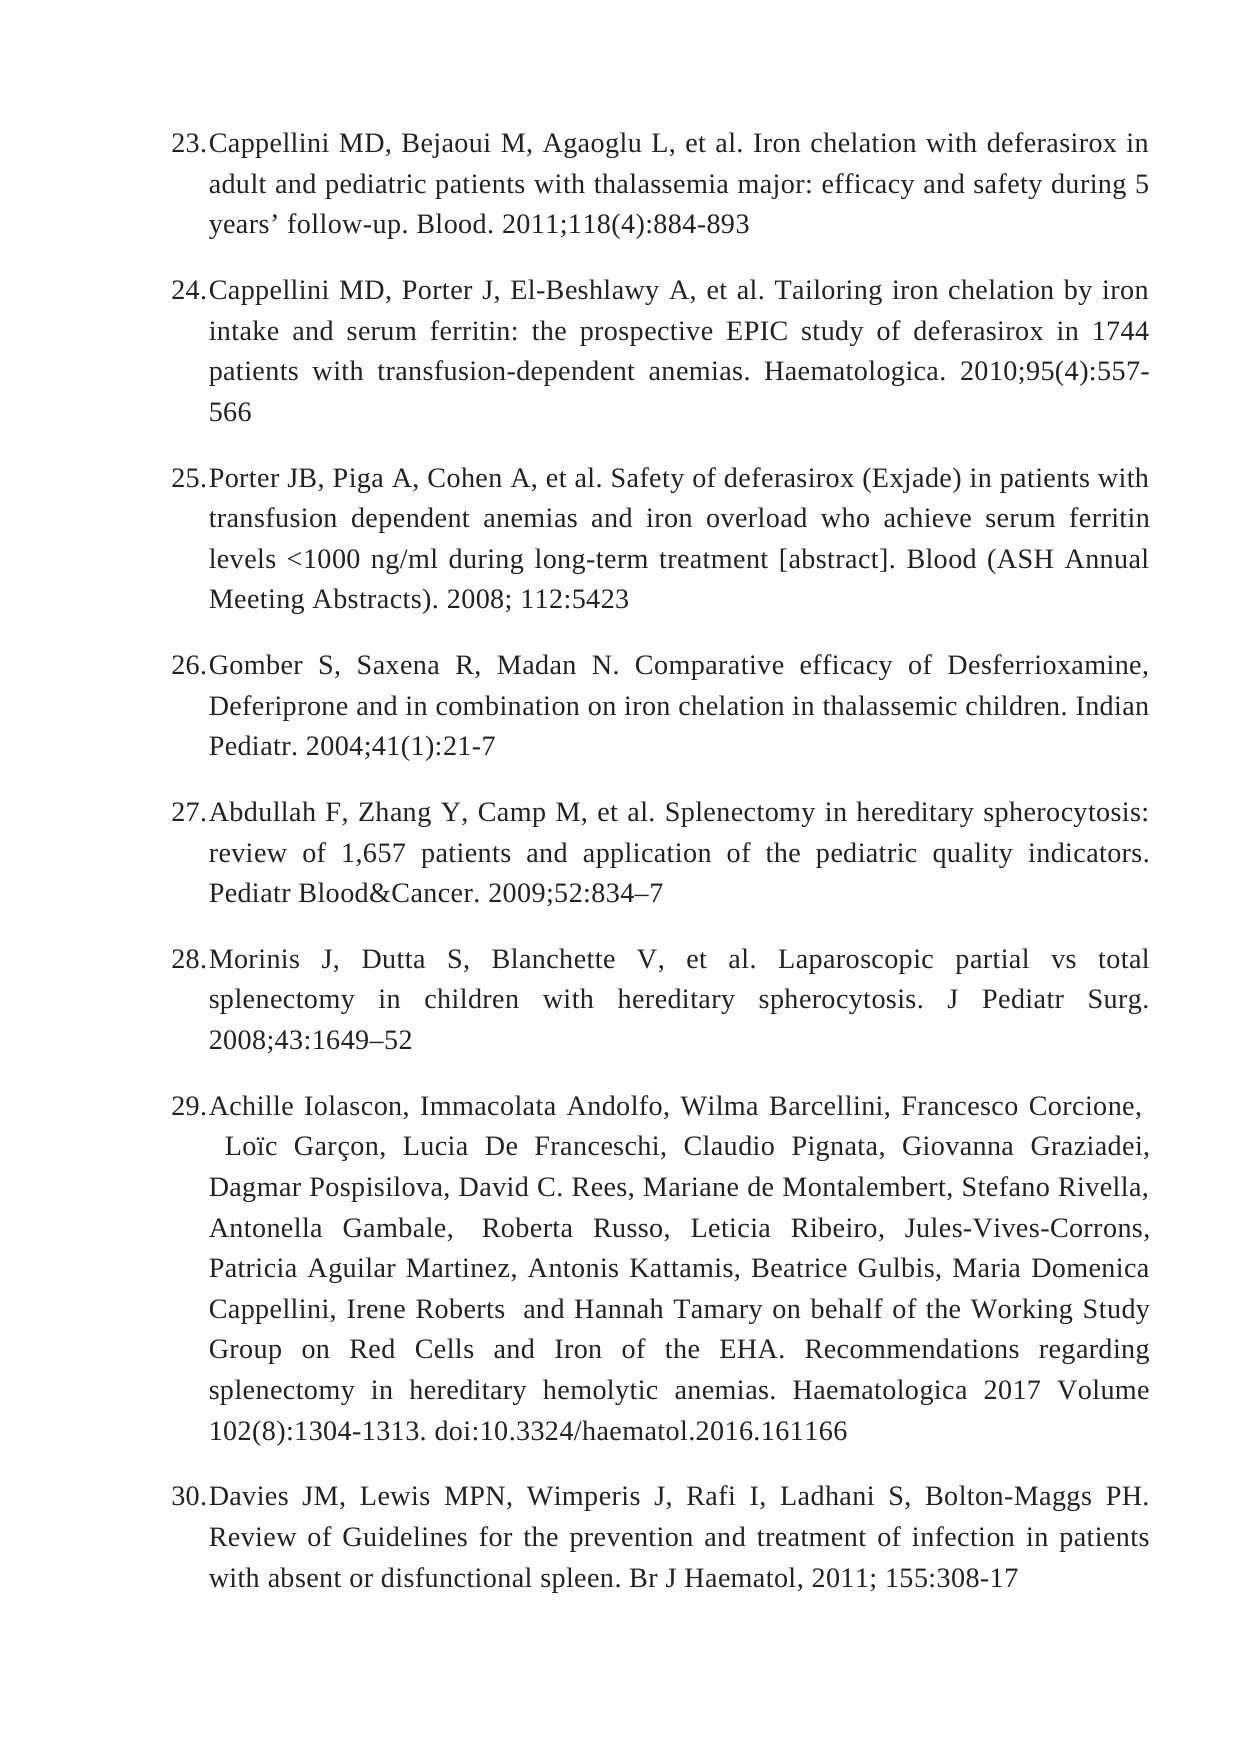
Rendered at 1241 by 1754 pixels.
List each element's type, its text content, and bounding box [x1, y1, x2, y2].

list Abdullah F, Zhang Y, Camp M, et al. Splenectomy in hereditary spherocytosis: review of 1,657 patients and application of the pediatric quality indicators. Pediatr Blood&Cancer. 2009;52:834–7 [171, 787, 1152, 909]
list Achille Iolascon, Immacolata Andolfo, Wilma Barcellini, Francesco Corcione, Loïc Garçon, Lucia De Franceschi, Claudio Pignata, Giovanna Graziadei, Dagmar Pospisilova, David C. Rees, Mariane de Montalembert, Stefano Rivella, Antonella Gambale, Roberta Russo, Leticia Ribeiro, Jules-Vives-Corrons, Patricia Aguilar Martinez, Antonis Kattamis, Beatrice Gulbis, Maria Domenica Cappellini, Irene Roberts and Hannah Tamary on behalf of the Working Study Group on Red Cells and Iron of the EHA. Recommendations regarding splenectomy in hereditary hemolytic anemias. Haematologica 2017 Volume 102(8):1304-1313. doi:10.3324/haematol.2016.161166 [171, 1081, 1152, 1446]
list Davies JM, Lewis MPN, Wimperis J, Rafi I, Ladhani S, Bolton-Maggs PH. Review of Guidelines for the prevention and treatment of infection in patients with absent or disfunctional spleen. Br J Haematol, 2011; 155:308-17 [171, 1471, 1152, 1593]
list Cappellini MD, Porter J, El-Beshlawy A, et al. Tailoring iron chelation by iron intake and serum ferritin: the prospective EPIC study of deferasirox in 1744 patients with transfusion-dependent anemias. Haematologica. 2010;95(4):557-566 [171, 265, 1152, 427]
list Cappellini MD, Bejaoui M, Agaoglu L, et al. Iron chelation with deferasirox in adult and pediatric patients with thalassemia major: efficacy and safety during 5 years’ follow-up. Blood. 2011;118(4):884-893 [171, 118, 1152, 240]
list Morinis J, Dutta S, Blanchette V, et al. Laparoscopic partial vs total splenectomy in children with hereditary spherocytosis. J Pediatr Surg. 2008;43:1649–52 [171, 934, 1152, 1056]
list Porter JB, Piga A, Cohen A, et al. Safety of deferasirox (Exjade) in patients with transfusion dependent anemias and iron overload who achieve serum ferritin levels <1000 ng/ml during long-term treatment [abstract]. Blood (ASH Annual Meeting Abstracts). 2008; 112:5423 [171, 452, 1152, 615]
list Gomber S, Saxena R, Madan N. Comparative efficacy of Desferrioxamine, Deferiprone and in combination on iron chelation in thalassemic children. Indian Pediatr. 2004;41(1):21-7 [171, 640, 1152, 762]
